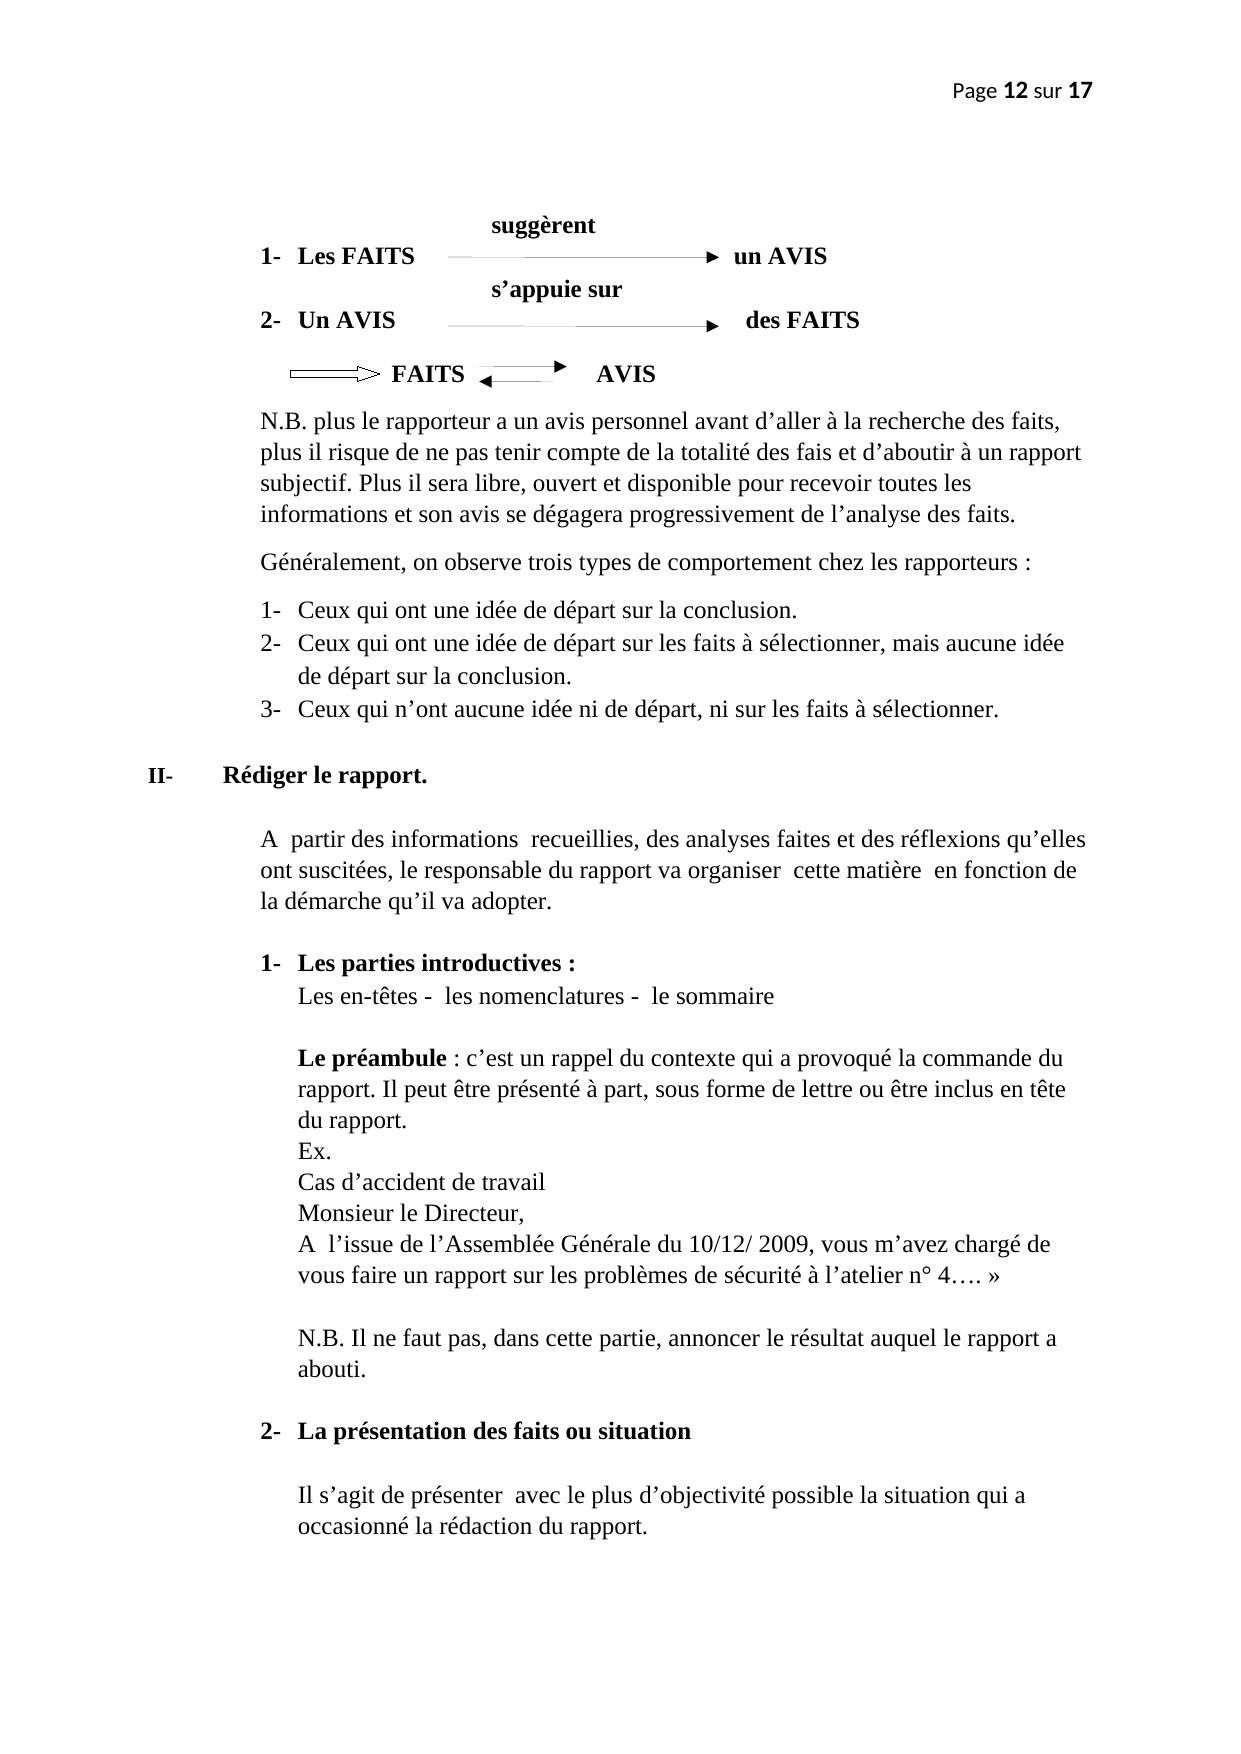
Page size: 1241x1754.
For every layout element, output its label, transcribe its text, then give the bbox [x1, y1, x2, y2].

list Le préambule : c’est un rappel du contexte qui a provoqué la commande du rapport. Il peut être présenté à part, sous forme de lettre ou être inclus en tête du rapport. [298, 1043, 1093, 1134]
list suggèrent [260, 210, 1093, 238]
list Ceux qui n’ont aucune idée ni de départ, ni sur les faits à sélectionner. [260, 694, 1093, 723]
list Cas d’accident de travail [298, 1167, 1093, 1196]
list Rédiger le rapport. [148, 760, 1093, 789]
list Ceux qui ont une idée de départ sur la conclusion. [260, 595, 1093, 624]
text FAITS AVIS [260, 359, 1093, 387]
list Les parties introductives : [260, 948, 1093, 977]
list Ceux qui ont une idée de départ sur les faits à sélectionner, mais aucune idée de départ sur la conclusion. [260, 628, 1093, 690]
list s’appuie sur [298, 274, 1093, 302]
list A partir des informations recueillies, des analyses faites et des réflexions qu’elles ont suscitées, le responsable du rapport va organiser cette matière en fonction de la démarche qu’il va adopter. [260, 824, 1093, 915]
list N.B. Il ne faut pas, dans cette partie, annoncer le résultat auquel le rapport a abouti. [298, 1323, 1093, 1382]
list Un AVIS des FAITS [260, 305, 1093, 333]
list Les en-têtes - les nomenclatures - le sommaire [298, 981, 1093, 1010]
list Ex. [298, 1136, 1093, 1165]
list A l’issue de l’Assemblée Générale du 10/12/ 2009, vous m’avez chargé de vous faire un rapport sur les problèmes de sécurité à l’atelier n° 4…. » [298, 1229, 1093, 1289]
text Généralement, on observe trois types de comportement chez les rapporteurs : [260, 547, 1093, 576]
list Les FAITS un AVIS [260, 241, 1093, 269]
list La présentation des faits ou situation [260, 1416, 1093, 1444]
text N.B. plus le rapporteur a un avis personnel avant d’aller à la recherche des faits, plus il risque de ne pas tenir compte de la totalité des fais et d’aboutir à un rapport subjectif. Plus il sera libre, ouvert et disponible pour recevoir toutes les informations et son avis se dégagera progressivement de l’analyse des faits. [260, 406, 1093, 528]
list Monsieur le Directeur, [298, 1198, 1093, 1227]
list Il s’agit de présenter avec le plus d’objectivité possible la situation qui a occasionné la rédaction du rapport. [298, 1480, 1093, 1540]
